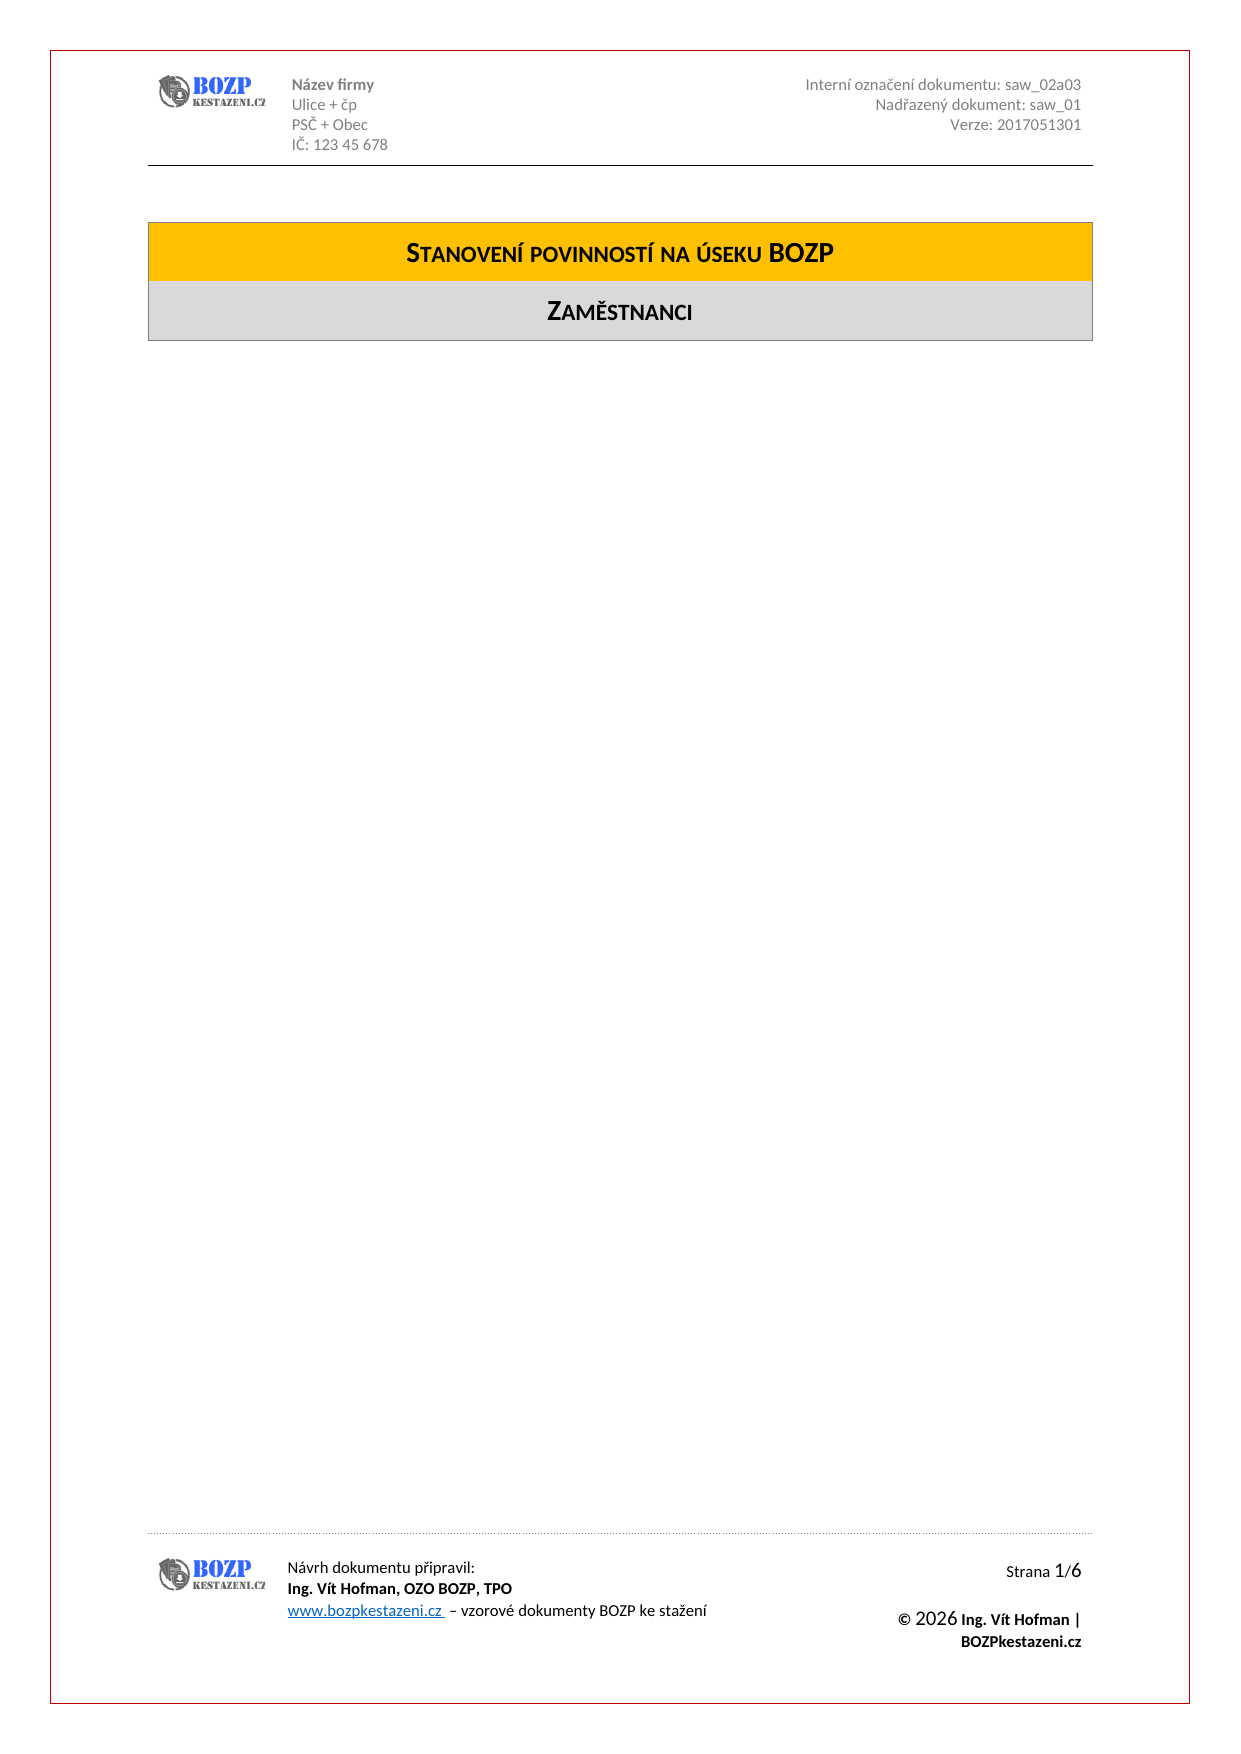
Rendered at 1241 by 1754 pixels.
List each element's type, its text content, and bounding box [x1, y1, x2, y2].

table_cell Zaměstnanci [149, 281, 1092, 340]
picture [158, 1556, 265, 1592]
table_header Stanovení povinností na úseku BOZP [149, 223, 1092, 281]
picture [158, 73, 265, 109]
